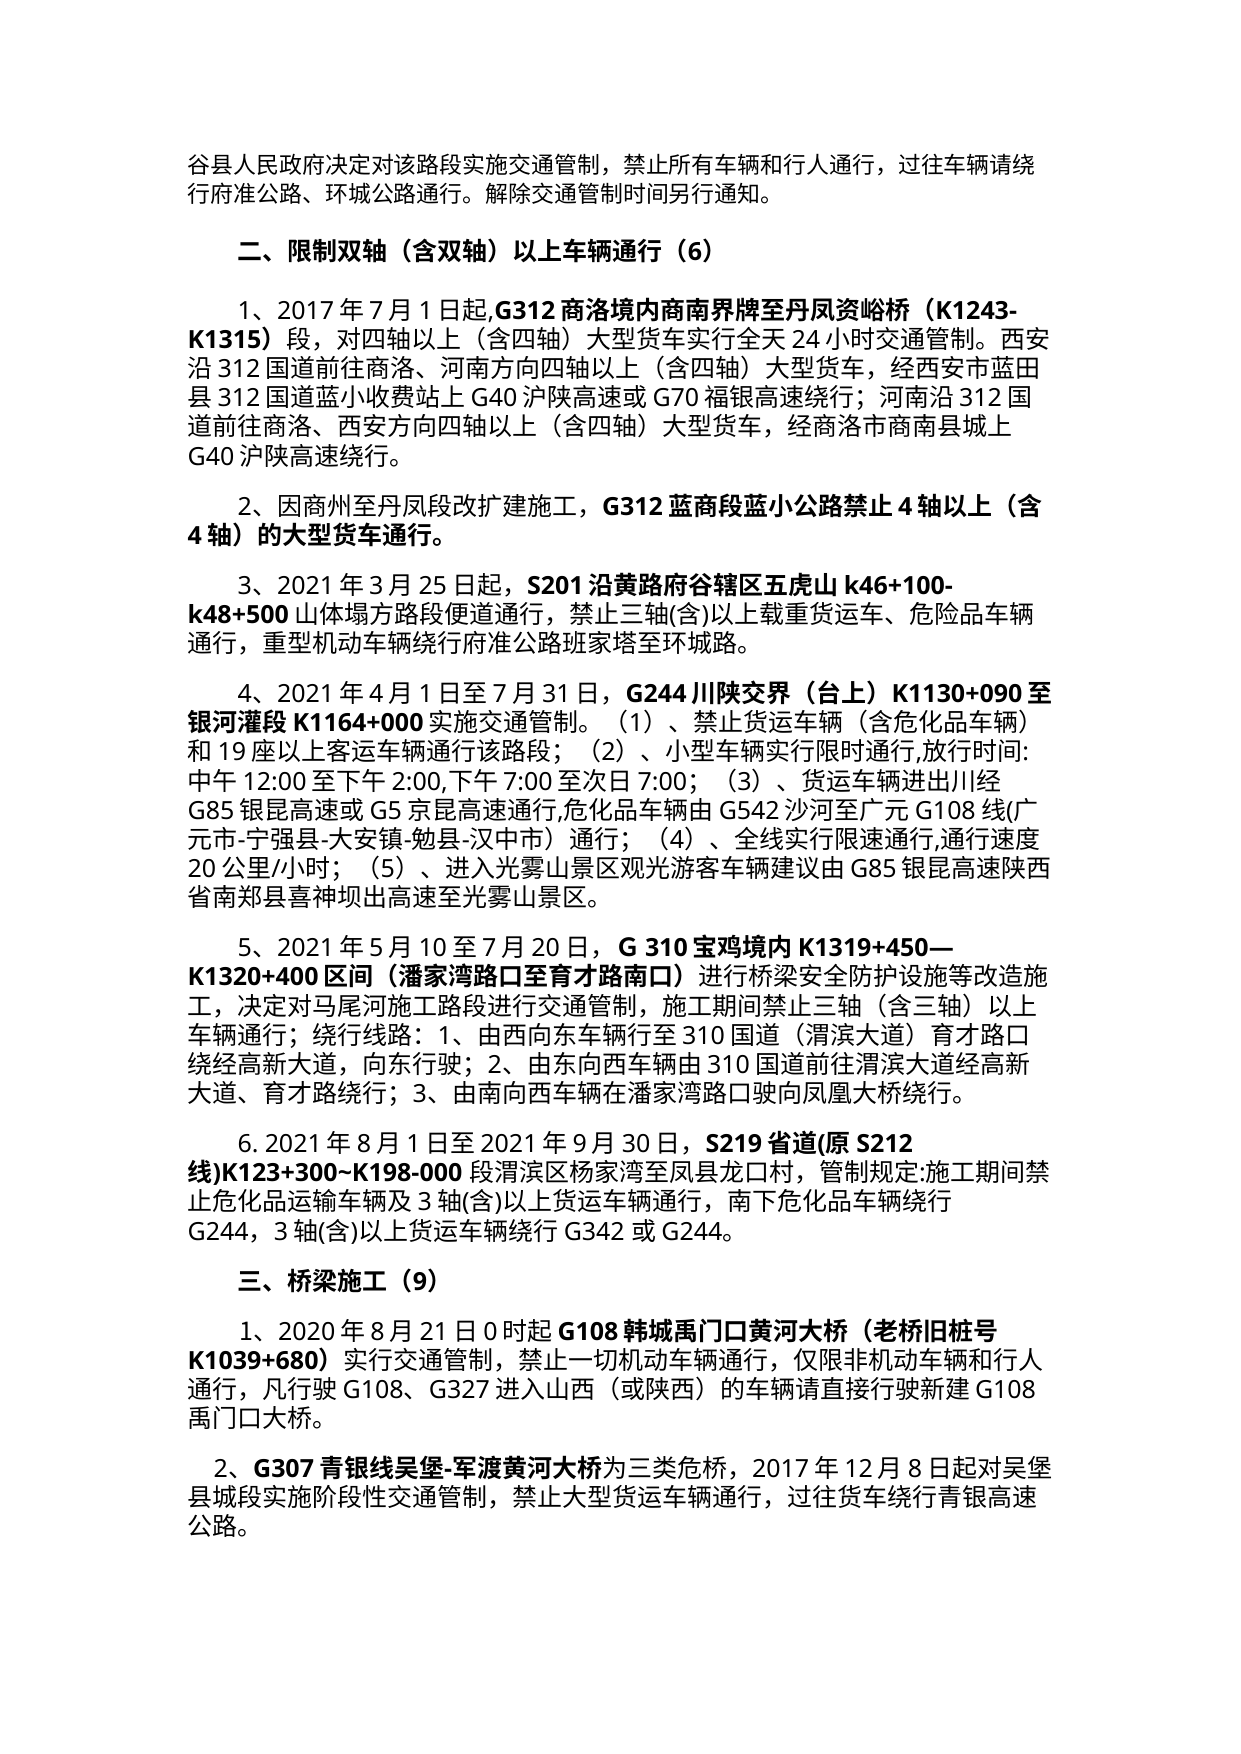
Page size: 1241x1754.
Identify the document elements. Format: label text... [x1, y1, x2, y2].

text 4、2021年4月1日至7月31日，G244川陕交界（台上）K1130+090至银河灌段K1164+000实施交通管制。（1）、禁止货运车辆（含危化品车辆）和19座以上客运车辆通行该路段；（2）、小型车辆实行限时通行,放行时间:中午12:00至下午2:00,下午7:00至次日7:00；（3）、货运车辆进出川经G85银昆高速或G5京昆高速通行,危化品车辆由G542沙河至广元G108线(广元市-宁强县-大安镇-勉县-汉中市）通行；（4）、全线实行限速通行,通行速度20公里/小时；（5）、进入光雾山景区观光游客车辆建议由G85银昆高速陕西省南郑县喜神坝出高速至光雾山景区。 [187, 679, 1053, 912]
text 1、2017年7月1日起,G312商洛境内商南界牌至丹凤资峪桥（K1243-K1315）段，对四轴以上（含四轴）大型货车实行全天24小时交通管制。西安沿312国道前往商洛、河南方向四轴以上（含四轴）大型货车，经西安市蓝田县312国道蓝小收费站上G40沪陕高速或G70福银高速绕行；河南沿312国道前往商洛、西安方向四轴以上（含四轴）大型货车，经商洛市商南县城上G40沪陕高速绕行。 [187, 296, 1053, 471]
text 6. 2021年8月1日至2021年9月30日，S219省道(原 S212 线)K123+300~K198-000 段渭滨区杨家湾至凤县龙口村，管制规定:施工期间禁止危化品运输车辆及3轴(含)以上货运车辆通行，南下危化品车辆绕行 G244，3轴(含)以上货运车辆绕行 G342 或G244。 [187, 1129, 1053, 1246]
text 2、因商州至丹凤段改扩建施工，G312蓝商段蓝小公路禁止4轴以上（含4轴）的大型货车通行。 [187, 492, 1053, 550]
text 2、G307青银线吴堡-军渡黄河大桥为三类危桥，2017年12月8日起对吴堡县城段实施阶段性交通管制，禁止大型货运车辆通行，过往货车绕行青银高速公路。 [187, 1454, 1053, 1542]
text 二、限制双轴（含双轴）以上车辆通行（6） [187, 237, 1053, 267]
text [187, 150, 1053, 208]
text 5、2021年5月10至7月20日，Ｇ310宝鸡境内K1319+450—K1320+400区间（潘家湾路口至育才路南口）进行桥梁安全防护设施等改造施工，决定对马尾河施工路段进行交通管制，施工期间禁止三轴（含三轴）以上车辆通行；绕行线路：1、由西向东车辆行至310国道（渭滨大道）育才路口绕经高新大道，向东行驶；2、由东向西车辆由310国道前往渭滨大道经高新大道、育才路绕行；3、由南向西车辆在潘家湾路口驶向凤凰大桥绕行。 [187, 933, 1053, 1108]
text 1、2020年8月21日0时起G108韩城禹门口黄河大桥（老桥旧桩号K1039+680）实行交通管制，禁止一切机动车辆通行，仅限非机动车辆和行人通行，凡行驶G108、G327进入山西（或陕西）的车辆请直接行驶新建G108禹门口大桥。 [187, 1317, 1053, 1433]
text 三、桥梁施工（9） [187, 1267, 1053, 1296]
text 3、2021年3月25日起，S201沿黄路府谷辖区五虎山k46+100-k48+500山体塌方路段便道通行，禁止三轴(含)以上载重货运车、危险品车辆通行，重型机动车辆绕行府准公路班家塔至环城路。 [187, 571, 1053, 658]
